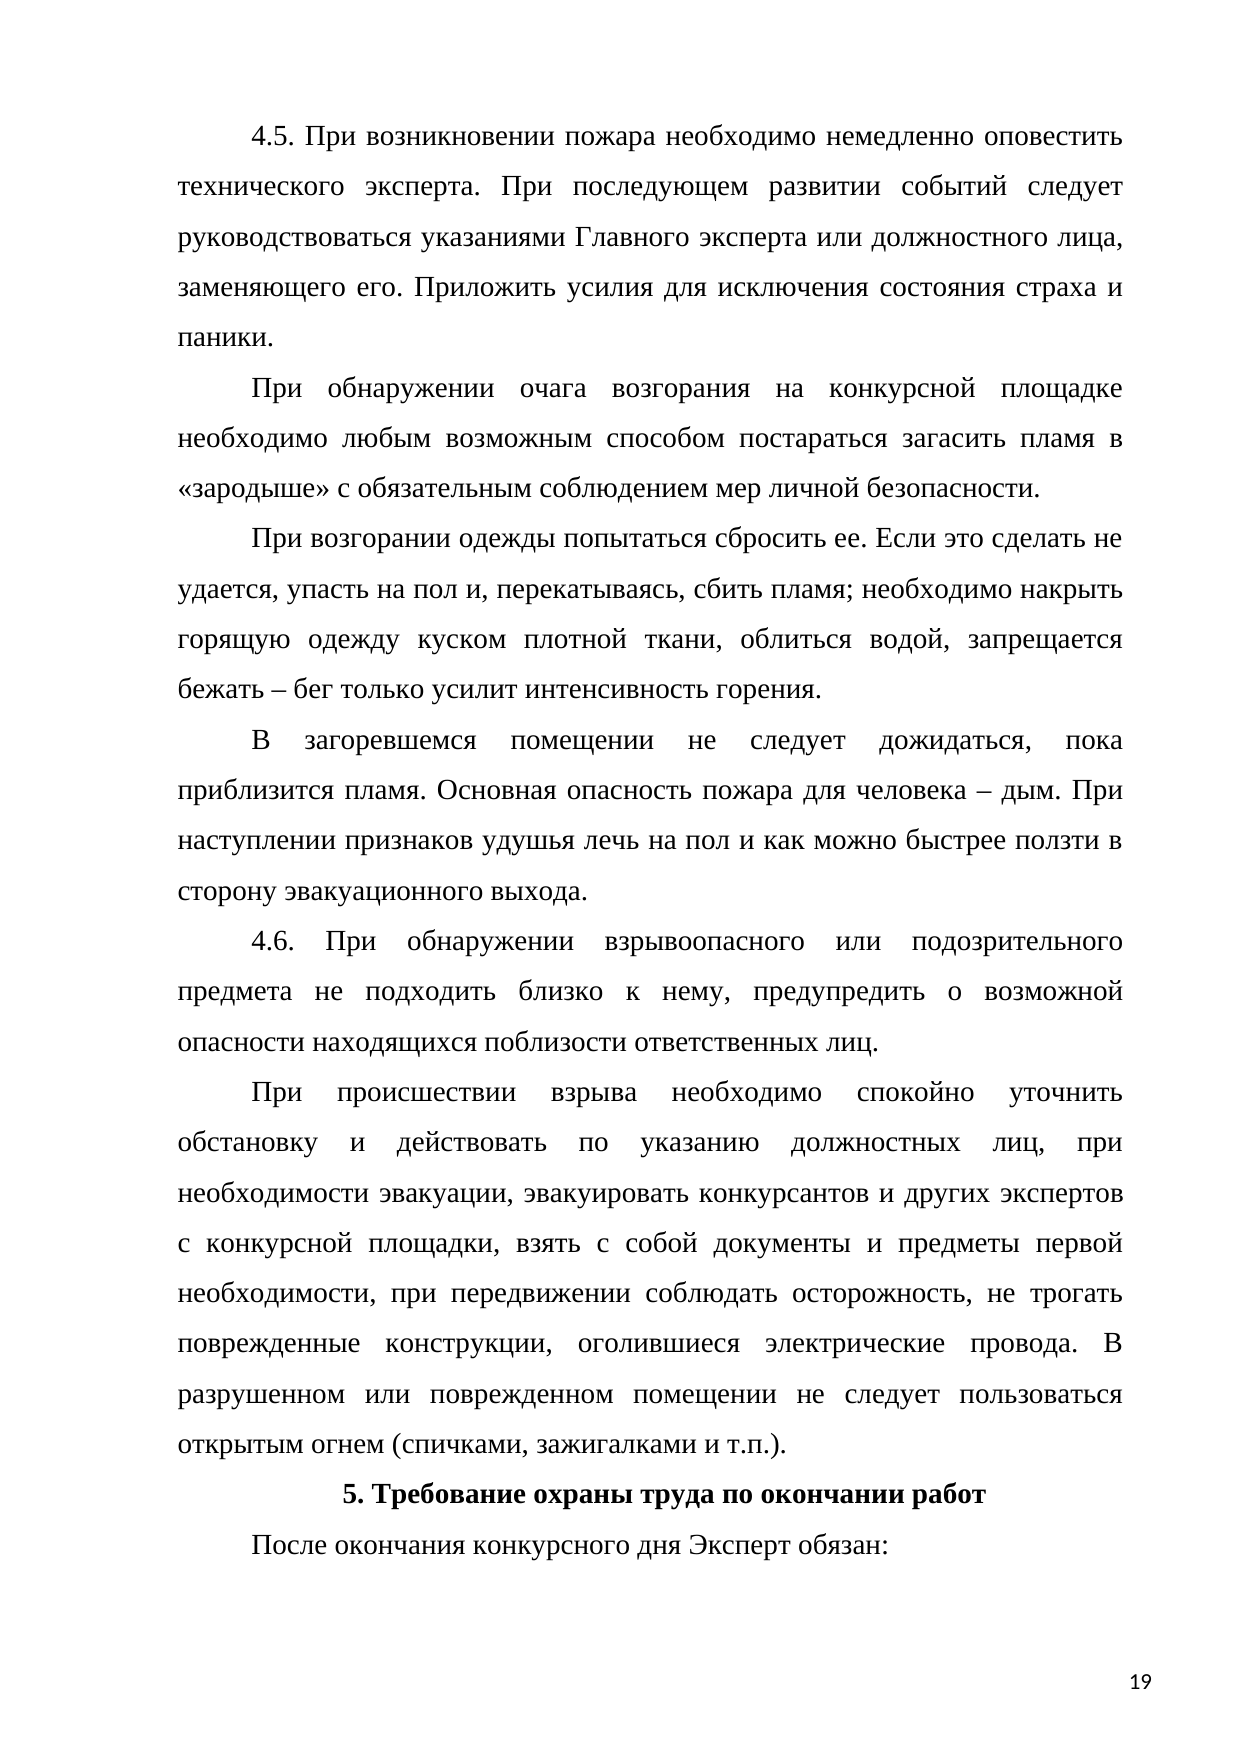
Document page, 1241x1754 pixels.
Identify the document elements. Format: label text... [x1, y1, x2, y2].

text 4.5. При возникновении пожара необходимо немедленно оповестить технического эксперта. При последующем развитии событий следует руководствоваться указаниями Главного эксперта или должностного лица, заменяющего его. Приложить усилия для исключения состояния страха и паники. [177, 118, 1124, 353]
text При возгорании одежды попытаться сбросить ее. Если это сделать не удается, упасть на пол и, перекатываясь, сбить пламя; необходимо накрыть горящую одежду куском плотной ткани, облиться водой, запрещается бежать – бег только усилит интенсивность горения. [177, 521, 1124, 705]
text При происшествии взрыва необходимо спокойно уточнить обстановку и действовать по указанию должностных лиц, при необходимости эвакуации, эвакуировать конкурсантов и других экспертов с конкурсной площадки, взять с собой документы и предметы первой необходимости, при передвижении соблюдать осторожность, не трогать поврежденные конструкции, оголившиеся электрические провода. В разрушенном или поврежденном помещении не следует пользоваться открытым огнем (спичками, зажигалками и т.п.). [177, 1074, 1124, 1460]
subtitle 5. Требование охраны труда по окончании работ [177, 1477, 1152, 1510]
text 4.6. При обнаружении взрывоопасного или подозрительного предмета не подходить близко к нему, предупредить о возможной опасности находящихся поблизости ответственных лиц. [177, 923, 1124, 1057]
text В загоревшемся помещении не следует дожидаться, пока приблизится пламя. Основная опасность пожара для человека – дым. При наступлении признаков удушья лечь на пол и как можно быстрее ползти в сторону эвакуационного выхода. [177, 722, 1124, 906]
text При обнаружении очага возгорания на конкурсной площадке необходимо любым возможным способом постараться загасить пламя в «зародыше» с обязательным соблюдением мер личной безопасности. [177, 370, 1124, 504]
text После окончания конкурсного дня Эксперт обязан: [177, 1527, 1124, 1560]
